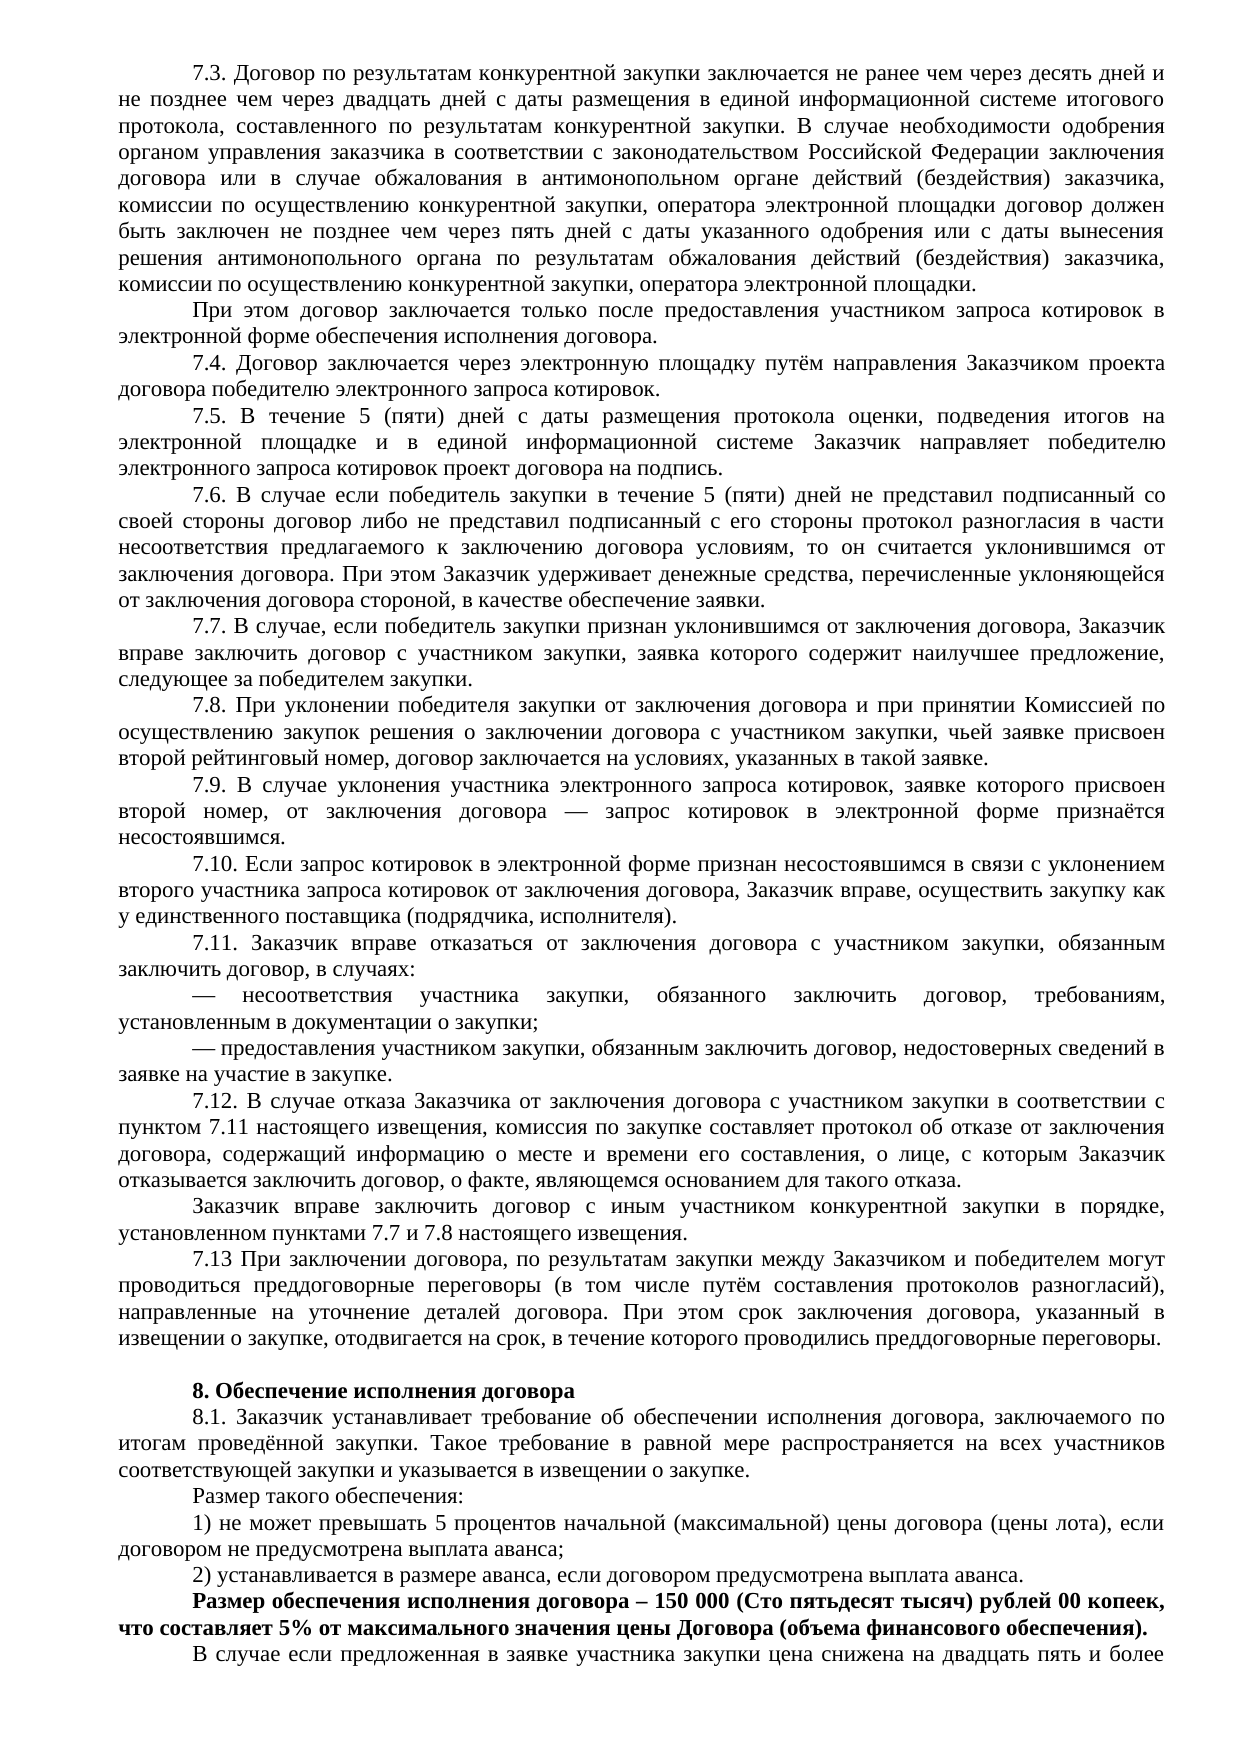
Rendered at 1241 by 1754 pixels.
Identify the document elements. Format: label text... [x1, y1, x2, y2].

text Размер такого обеспечения: [118, 1482, 1167, 1508]
text Заказчик вправе заключить договор с иным участником конкурентной закупки в порядке, установленном пунктами 7.7 и 7.8 настоящего извещения. [118, 1192, 1167, 1245]
text При этом договор заключается только после предоставления участником запроса котировок в электронной форме обеспечения исполнения договора. [118, 296, 1167, 349]
text 1) не может превышать 5 процентов начальной (максимальной) цены договора (цены лота), если договором не предусмотрена выплата аванса; [118, 1508, 1167, 1561]
text 7.9. В случае уклонения участника электронного запроса котировок, заявке которого присвоен второй номер, от заключения договора — запрос котировок в электронной форме признаётся несостоявшимся. [118, 771, 1167, 850]
text 7.13 При заключении договора, по результатам закупки между Заказчиком и победителем могут проводиться преддоговорные переговоры (в том числе путём составления протоколов разногласий), направленные на уточнение деталей договора. При этом срок заключения договора, указанный в извещении о закупке, отодвигается на срок, в течение которого проводились преддоговорные переговоры. [118, 1245, 1167, 1350]
text 8. Обеспечение исполнения договора [118, 1377, 1167, 1403]
text — предоставления участником закупки, обязанным заключить договор, недостоверных сведений в заявке на участие в закупке. [118, 1034, 1167, 1087]
text 7.7. В случае, если победитель закупки признан уклонившимся от заключения договора, Заказчик вправе заключить договор с участником закупки, заявка которого содержит наилучшее предложение, следующее за победителем закупки. [118, 612, 1167, 692]
text Размер обеспечения исполнения договора – 150 000 (Сто пятьдесят тысяч) рублей 00 копеек, что составляет 5% от максимального значения цены Договора (объема финансового обеспечения). [118, 1588, 1167, 1640]
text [118, 1640, 1167, 1667]
text 7.11. Заказчик вправе отказаться от заключения договора с участником закупки, обязанным заключить договор, в случаях: [118, 929, 1167, 981]
text 7.8. При уклонении победителя закупки от заключения договора и при принятии Комиссией по осуществлению закупок решения о заключении договора с участником закупки, чьей заявке присвоен второй рейтинговый номер, договор заключается на условиях, указанных в такой заявке. [118, 692, 1167, 771]
text 7.6. В случае если победитель закупки в течение 5 (пяти) дней не представил подписанный со своей стороны договор либо не представил подписанный с его стороны протокол разногласия в части несоответствия предлагаемого к заключению договора условиям, то он считается уклонившимся от заключения договора. При этом Заказчик удерживает денежные средства, перечисленные уклоняющейся от заключения договора стороной, в качестве обеспечение заявки. [118, 481, 1167, 612]
text 8.1. Заказчик устанавливает требование об обеспечении исполнения договора, заключаемого по итогам проведённой закупки. Такое требование в равной мере распространяется на всех участников соответствующей закупки и указывается в извещении о закупке. [118, 1403, 1167, 1482]
text 7.5. В течение 5 (пяти) дней с даты размещения протокола оценки, подведения итогов на электронной площадке и в единой информационной системе Заказчик направляет победителю электронного запроса котировок проект договора на подпись. [118, 402, 1167, 481]
text 7.10. Если запрос котировок в электронной форме признан несостоявшимся в связи с уклонением второго участника запроса котировок от заключения договора, Заказчик вправе, осуществить закупку как у единственного поставщика (подрядчика, исполнителя). [118, 850, 1167, 929]
text — несоответствия участника закупки, обязанного заключить договор, требованиям, установленным в документации о закупки; [118, 981, 1167, 1034]
text 7.12. В случае отказа Заказчика от заключения договора с участником закупки в соответствии с пунктом 7.11 настоящего извещения, комиссия по закупке составляет протокол об отказе от заключения договора, содержащий информацию о месте и времени его составления, о лице, с которым Заказчик отказывается заключить договор, о факте, являющемся основанием для такого отказа. [118, 1087, 1167, 1192]
text 7.3. Договор по результатам конкурентной закупки заключается не ранее чем через десять дней и не позднее чем через двадцать дней с даты размещения в единой информационной системе итогового протокола, составленного по результатам конкурентной закупки. В случае необходимости одобрения органом управления заказчика в соответствии с законодательством Российской Федерации заключения договора или в случае обжалования в антимонопольном органе действий (бездействия) заказчика, комиссии по осуществлению конкурентной закупки, оператора электронной площадки договор должен быть заключен не позднее чем через пять дней с даты указанного одобрения или с даты вынесения решения антимонопольного органа по результатам обжалования действий (бездействия) заказчика, комиссии по осуществлению конкурентной закупки, оператора электронной площадки. [118, 59, 1167, 296]
text 7.4. Договор заключается через электронную площадку путём направления Заказчиком проекта договора победителю электронного запроса котировок. [118, 349, 1167, 402]
text 2) устанавливается в размере аванса, если договором предусмотрена выплата аванса. [118, 1561, 1167, 1588]
